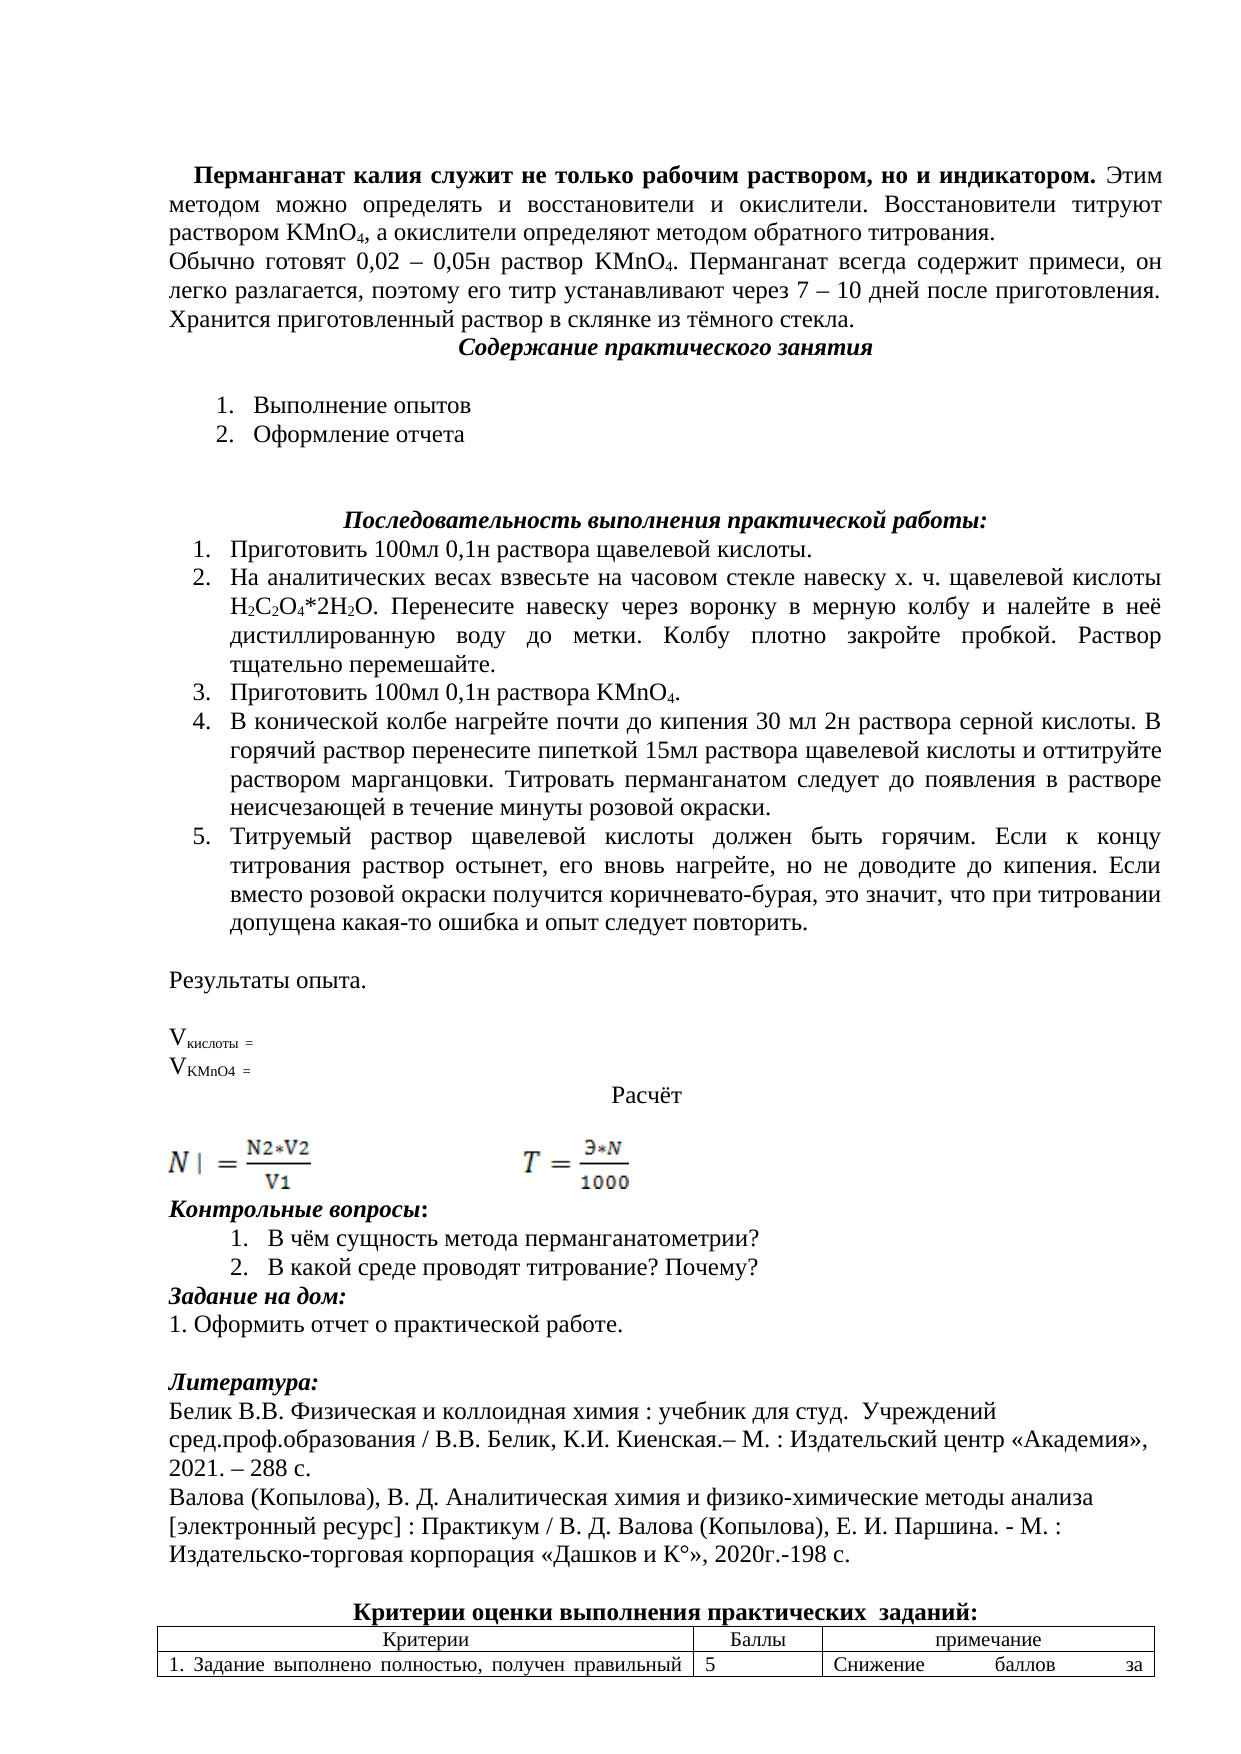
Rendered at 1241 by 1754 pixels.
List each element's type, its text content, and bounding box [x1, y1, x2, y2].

text Литература: [169, 1367, 1162, 1396]
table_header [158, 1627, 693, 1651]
list В конической колбе нагрейте почти до кипения 30 мл 2н раствора серной кислоты. В горячий раствор перенесите пипеткой 15мл раствора щавелевой кислоты и оттитруйте раствором марганцовки. Титровать перманганатом следует до появления в растворе неисчезающей в течение минуты розовой окраски. [192, 706, 1162, 821]
text Результаты опыта. [169, 965, 1162, 994]
text VKMnO4 = [169, 1051, 1162, 1080]
text Vкислоты = [169, 1022, 1162, 1051]
text Последовательность выполнения практической работы: [169, 505, 1162, 534]
text Расчёт [169, 1080, 1162, 1109]
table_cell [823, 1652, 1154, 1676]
list Приготовить 100мл 0,1н раствора KMnO4. [192, 677, 1162, 706]
text Задание на дом: [169, 1281, 1162, 1309]
text Валова (Копылова), В. Д. Аналитическая химия и физико-химические методы анализа [электронный ресурс] : Практикум / В. Д. Валова (Копылова), Е. И. Паршина. - М. : Издательско-торговая корпорация «Дашков и К°», 2020г.-198 с. [169, 1482, 1162, 1568]
picture [168, 1137, 311, 1189]
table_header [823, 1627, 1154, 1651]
list В какой среде проводят титрование? Почему? [230, 1252, 1162, 1281]
picture [523, 1137, 629, 1189]
text Обычно готовят 0,02 – 0,05н раствор KMnO4. Перманганат всегда содержит примеси, он легко разлагается, поэтому его титр устанавливают через 7 – 10 дней после приготовления. Хранится приготовленный раствор в склянке из тёмного стекла. [169, 246, 1162, 332]
text Перманганат калия служит не только рабочим раствором, но и индикатором. Этим методом можно определять и восстановители и окислители. Восстановители титруют раствором KMnO4, а окислители определяют методом обратного титрования. [169, 160, 1162, 246]
list Титруемый раствор щавелевой кислоты должен быть горячим. Если к концу титрования раствор остынет, его вновь нагрейте, но не доводите до кипения. Если вместо розовой окраски получится коричневато-бурая, это значит, что при титровании допущена какая-то ошибка и опыт следует повторить. [192, 821, 1162, 936]
list В чём сущность метода перманганатометрии? [230, 1223, 1162, 1252]
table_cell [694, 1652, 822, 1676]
text Содержание практического занятия [169, 332, 1162, 361]
text 1. Оформить отчет о практической работе. [169, 1309, 1162, 1338]
text Белик В.В. Физическая и коллоидная химия : учебник для студ. Учреждений сред.проф.образования / В.В. Белик, К.И. Киенская.– М. : Издательский центр «Академия», 2021. – 288 с. [169, 1396, 1162, 1482]
text Критерии оценки выполнения практических заданий: [169, 1597, 1162, 1626]
list Выполнение опытов [216, 390, 1162, 419]
list На аналитических весах взвесьте на часовом стекле навеску х. ч. щавелевой кислоты Н2С2О4*2Н2О. Перенесите навеску через воронку в мерную колбу и налейте в неё дистиллированную воду до метки. Колбу плотно закройте пробкой. Раствор тщательно перемешайте. [192, 562, 1162, 677]
text Контрольные вопросы: [169, 1194, 1162, 1223]
list Приготовить 100мл 0,1н раствора щавелевой кислоты. [192, 534, 1162, 562]
list Оформление отчета [216, 419, 1162, 447]
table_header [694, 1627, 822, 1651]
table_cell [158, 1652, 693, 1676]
